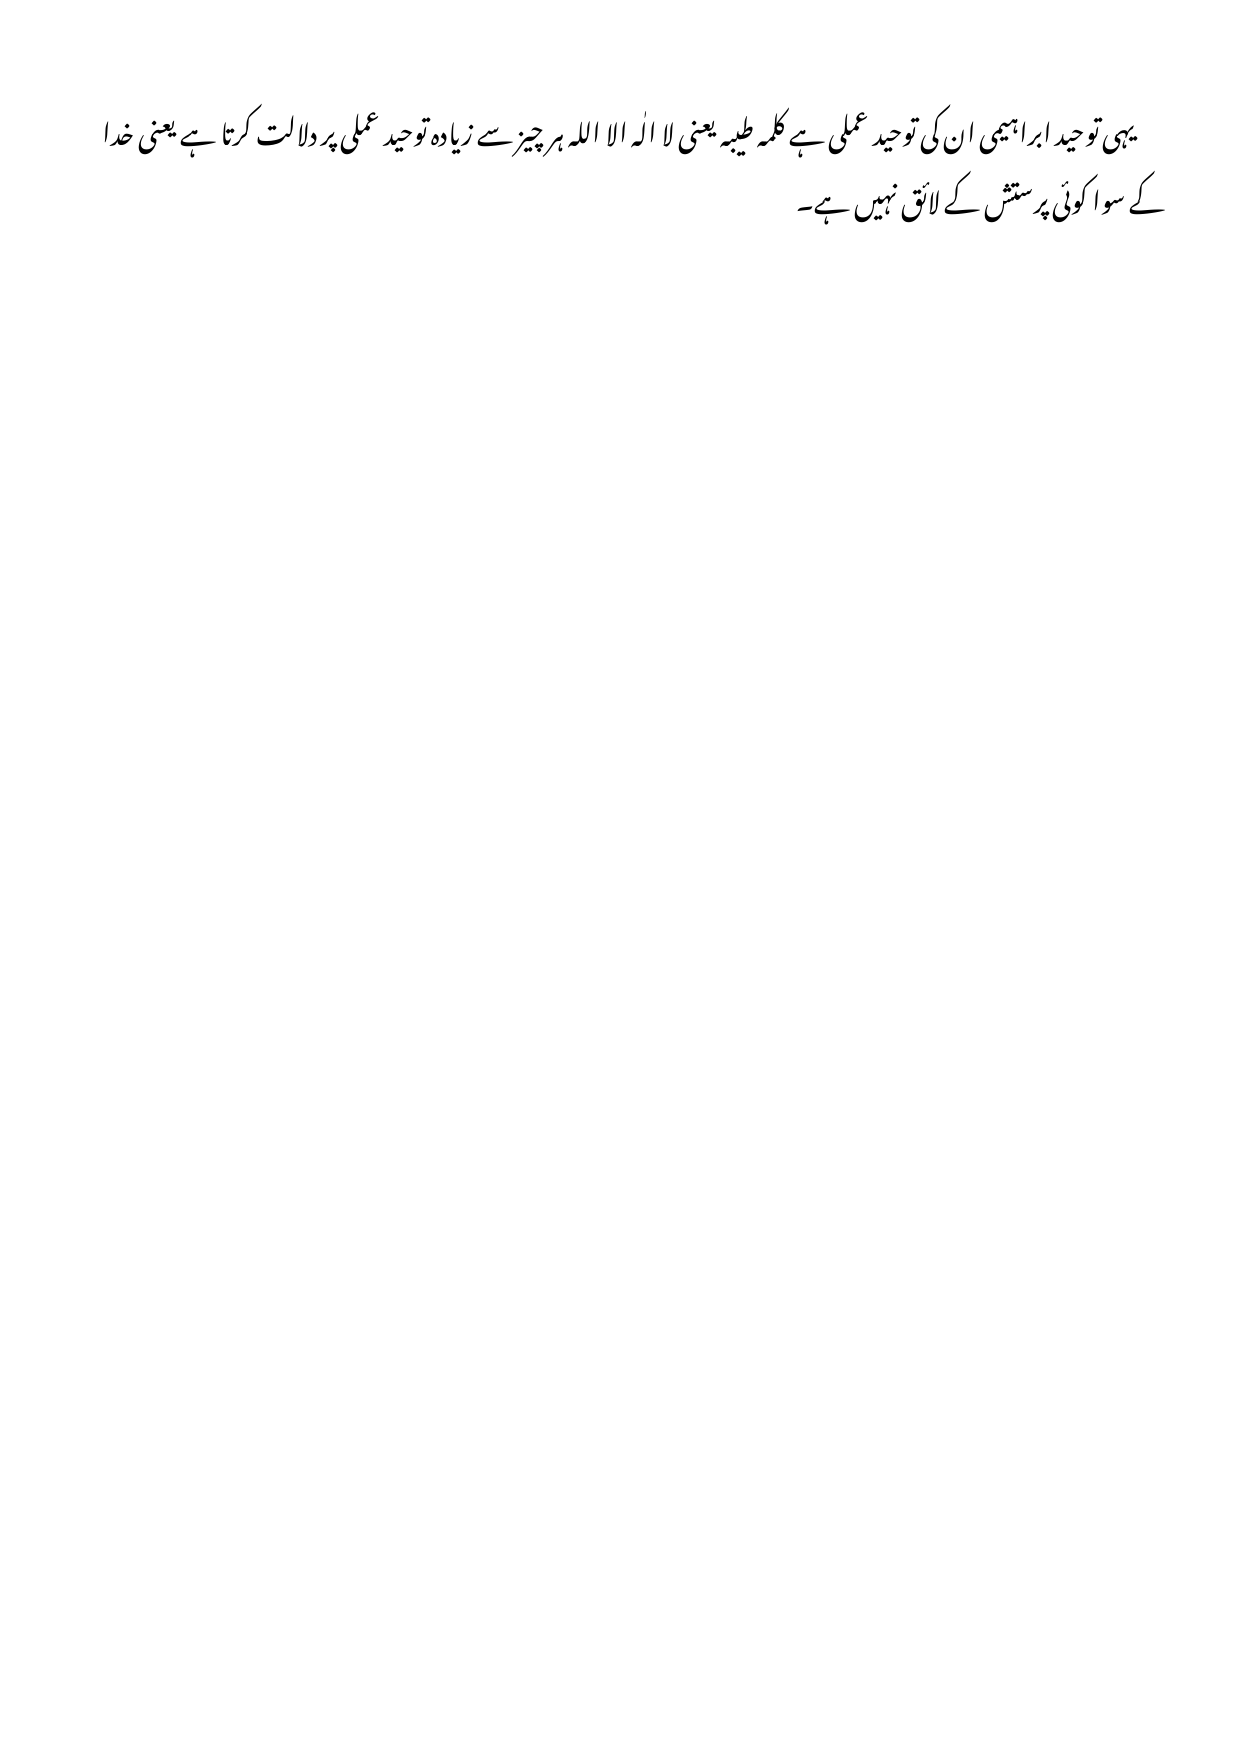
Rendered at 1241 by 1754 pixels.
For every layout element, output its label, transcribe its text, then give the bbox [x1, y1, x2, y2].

text یہی توحید ابراہیمی ان کی توحید عملی ہے کلمہ طیبہ یعنی لا الٰہ الا اللہ ہر چیز سے زیادہ توحید عملی پر دلالت کرتا ہے یعنی خدا کے سوا کوئی پرستش کے لائق نہیں ہے۔ [75, 94, 1165, 229]
